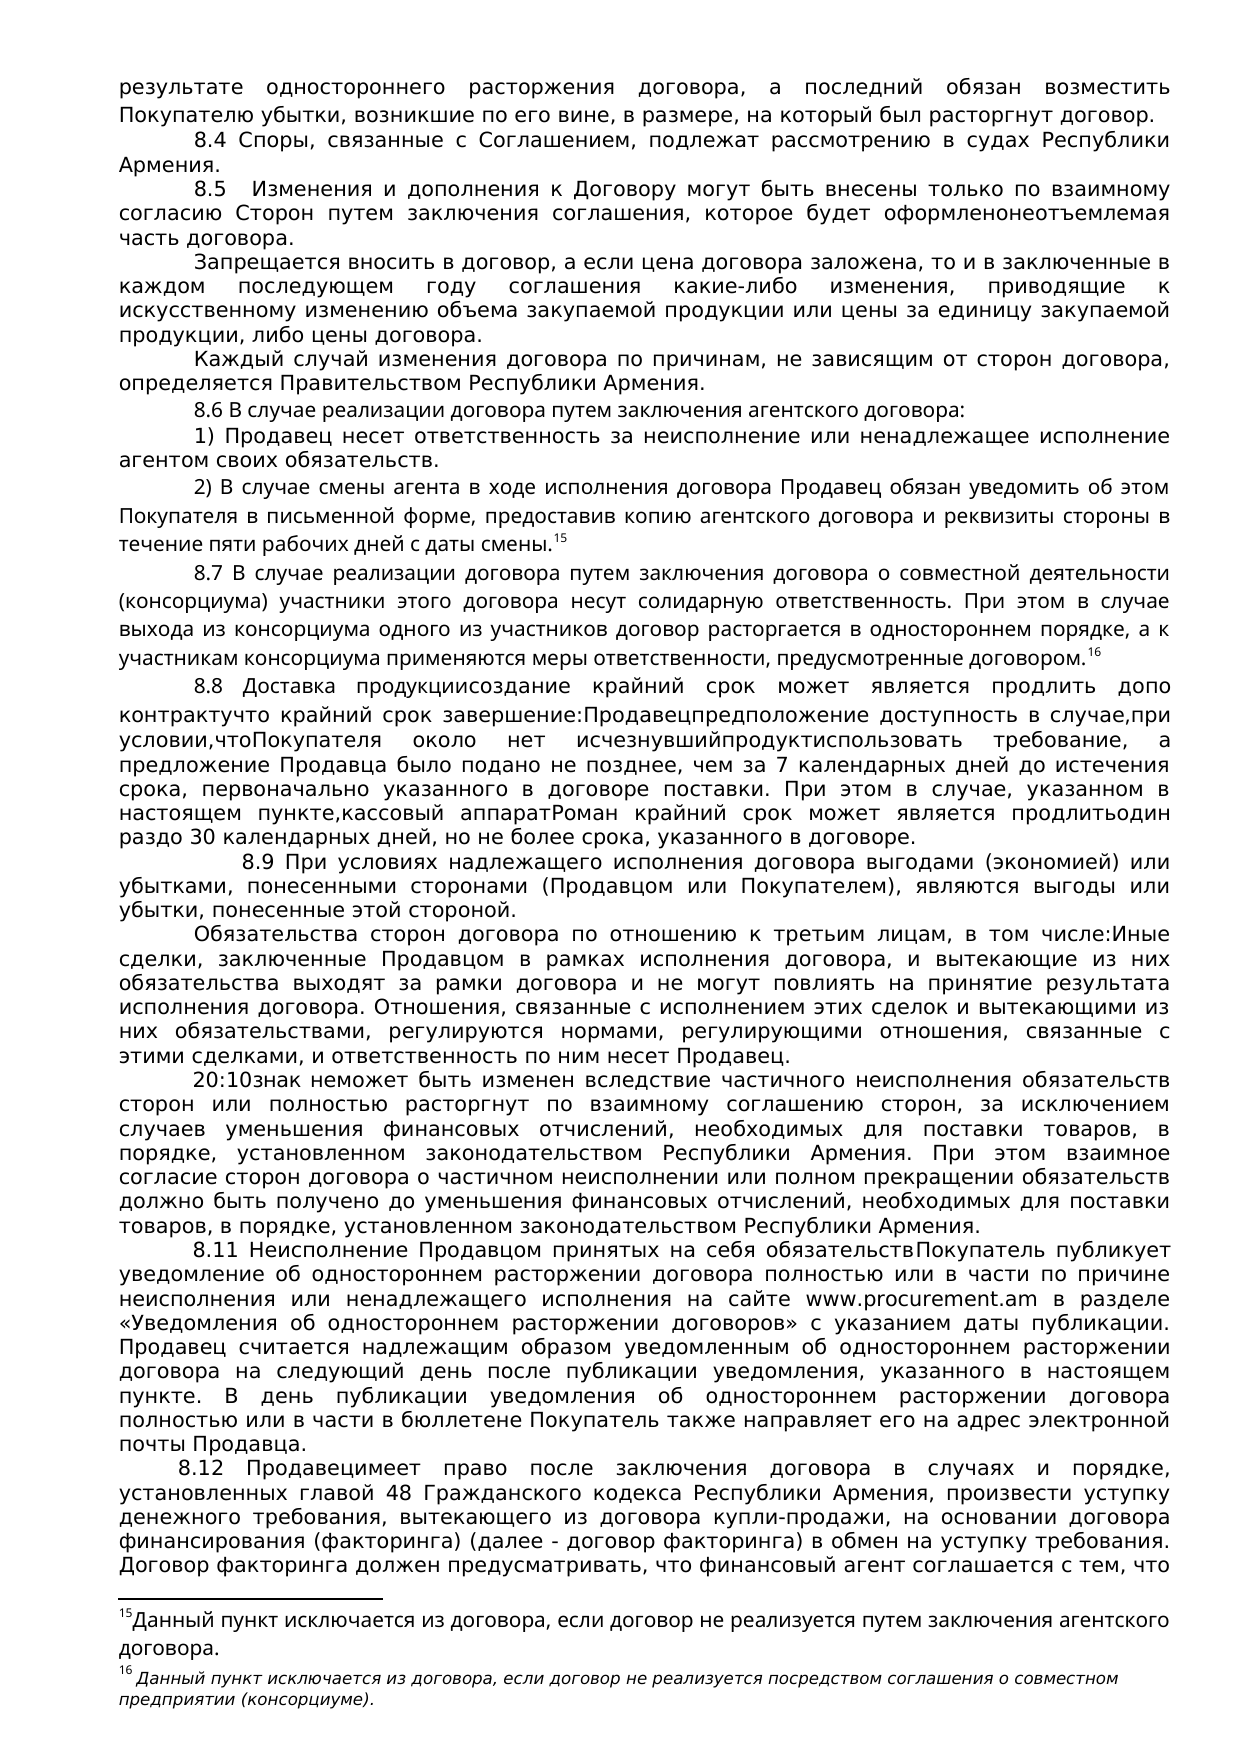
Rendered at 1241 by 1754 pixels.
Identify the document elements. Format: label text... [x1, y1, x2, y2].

text 2) В случае смены агента в ходе исполнения договора Продавец обязан уведомить об этом Покупателя в письменной форме, предоставив копию агентского договора и реквизиты стороны в течение пяти рабочих дней с даты смены. [118, 472, 1171, 558]
text 8.5 Изменения и дополнения к Договору могут быть внесены только по взаимному согласию Сторон путем заключения соглашения, которое будет оформленонеотъемлемая часть договора. [118, 177, 1171, 250]
text 8.7 В случае реализации договора путем заключения договора о совместной деятельности (консорциума) участники этого договора несут солидарную ответственность. При этом в случае выхода из консорциума одного из участников договор расторгается в одностороннем порядке, а к участникам консорциума применяются меры ответственности, предусмотренные договором. [118, 558, 1171, 671]
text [118, 1456, 1171, 1578]
text Каждый случай изменения договора по причинам, не зависящим от сторон договора, определяется Правительством Республики Армения. [118, 347, 1171, 395]
text 8.11 Неисполнение Продавцом принятых на себя обязательствПокупатель публикует уведомление об одностороннем расторжении договора полностью или в части по причине неисполнения или ненадлежащего исполнения на сайте www.procurement.am в разделе «Уведомления об одностороннем расторжении договоров» с указанием даты публикации. Продавец считается надлежащим образом уведомленным об одностороннем расторжении договора на следующий день после публикации уведомления, указанного в настоящем пункте. В день публикации уведомления об одностороннем расторжении договора полностью или в части в бюллетене Покупатель также направляет его на адрес электронной почты Продавца. [118, 1238, 1171, 1456]
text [118, 75, 1171, 128]
text Запрещается вносить в договор, а если цена договора заложена, то и в заключенные в каждом последующем году соглашения какие-либо изменения, приводящие к искусственному изменению объема закупаемой продукции или цены за единицу закупаемой продукции, либо цены договора. [118, 250, 1171, 347]
text 8.9 При условиях надлежащего исполнения договора выгодами (экономией) или убытками, понесенными сторонами (Продавцом или Покупателем), являются выгоды или убытки, понесенные этой стороной. [118, 850, 1171, 922]
text 20:10знак неможет быть изменен вследствие частичного неисполнения обязательств сторон или полностью расторгнут по взаимному соглашению сторон, за исключением случаев уменьшения финансовых отчислений, необходимых для поставки товаров, в порядке, установленном законодательством Республики Армения. При этом взаимное согласие сторон договора о частичном неисполнении или полном прекращении обязательств должно быть получено до уменьшения финансовых отчислений, необходимых для поставки товаров, в порядке, установленном законодательством Республики Армения. [118, 1068, 1171, 1238]
text 1) Продавец несет ответственность за неисполнение или ненадлежащее исполнение агентом своих обязательств. [118, 424, 1171, 472]
text Обязательства сторон договора по отношению к третьим лицам, в том числе:Иные сделки, заключенные Продавцом в рамках исполнения договора, и вытекающие из них обязательства выходят за рамки договора и не могут повлиять на принятие результата исполнения договора. Отношения, связанные с исполнением этих сделок и вытекающими из них обязательствами, регулируются нормами, регулирующими отношения, связанные с этими сделками, и ответственность по ним несет Продавец. [118, 922, 1171, 1068]
text 8.6 В случае реализации договора путем заключения агентского договора: [118, 395, 1171, 424]
text 8.4 Споры, связанные с Соглашением, подлежат рассмотрению в судах Республики Армения. [118, 128, 1171, 177]
text 8.8 Доставка продукциисоздание крайний срок может является продлить допо контрактучто крайний срок завершение:Продавецпредположение доступность в случае,при условии,чтоПокупателя около нет исчезнувшийпродуктиспользовать требование, а предложение Продавца было подано не позднее, чем за 7 календарных дней до истечения срока, первоначально указанного в договоре поставки. При этом в случае, указанном в настоящем пункте,кассовый аппаратРоман крайний срок может является продлитьодин раздо 30 календарных дней, но не более срока, указанного в договоре. [118, 671, 1171, 850]
